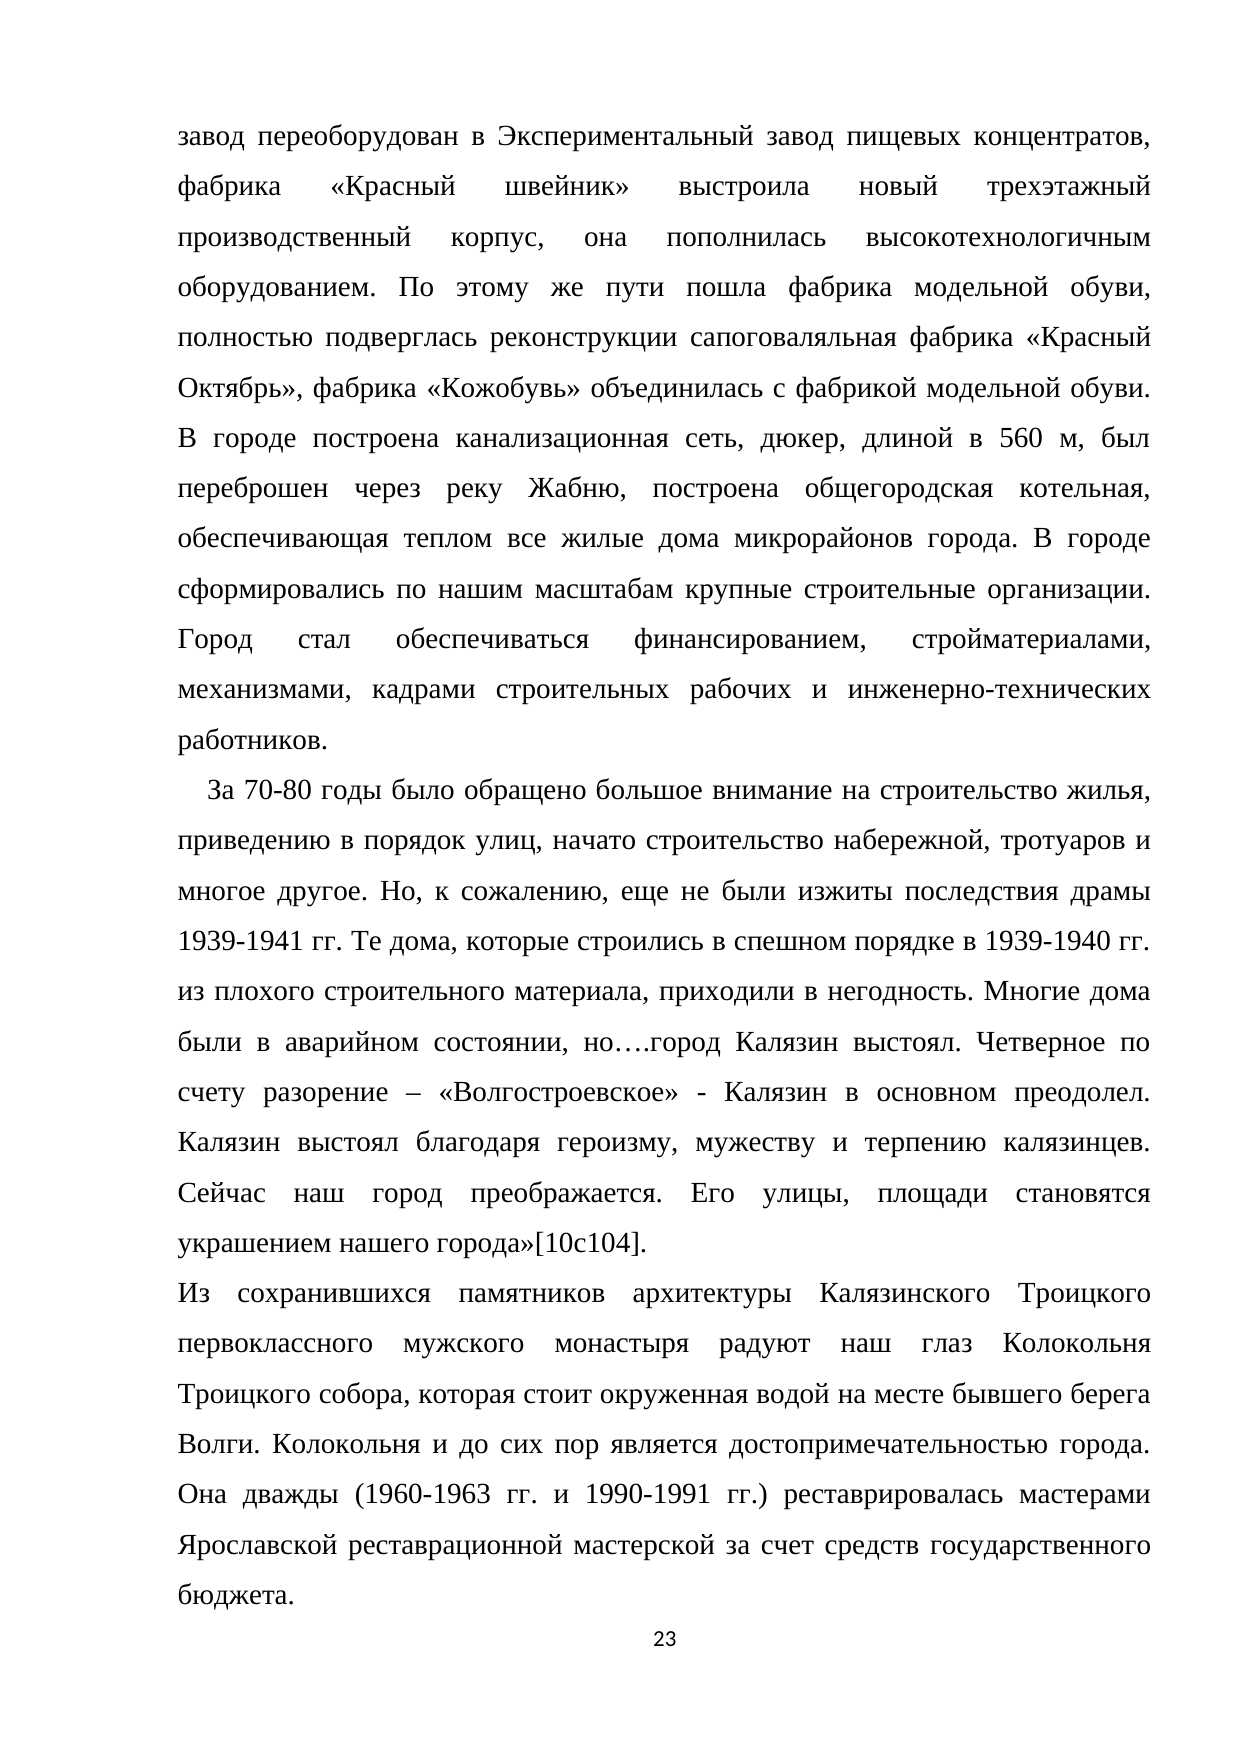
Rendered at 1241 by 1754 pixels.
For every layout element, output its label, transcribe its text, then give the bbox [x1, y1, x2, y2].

list За 70-80 годы было обращено большое внимание на строительство жилья, приведению в порядок улиц, начато строительство набережной, тротуаров и многое другое. Но, к сожалению, еще не были изжиты последствия драмы 1939-1941 гг. Те дома, которые строились в спешном порядке в 1939-1940 гг. из плохого строительного материала, приходили в негодность. Многие дома были в аварийном состоянии, но….город Калязин выстоял. Четверное по счету разорение – «Волгостроевское» - Калязин в основном преодолел. Калязин выстоял благодаря героизму, мужеству и терпению калязинцев. Сейчас наш город преображается. Его улицы, площади становятся украшением нашего города»[10с104]. [177, 772, 1152, 1258]
text Из сохранившихся памятников архитектуры Калязинского Троицкого первоклассного мужского монастыря радуют наш глаз Колокольня Троицкого собора, которая стоит окруженная водой на месте бывшего берега Волги. Колокольня и до сих пор является достопримечательностью города. Она дважды (1960-1963 гг. и 1990-1991 гг.) реставрировалась мастерами Ярославской реставрационной мастерской за счет средств государственного бюджета. [177, 1275, 1152, 1611]
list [177, 118, 1152, 755]
